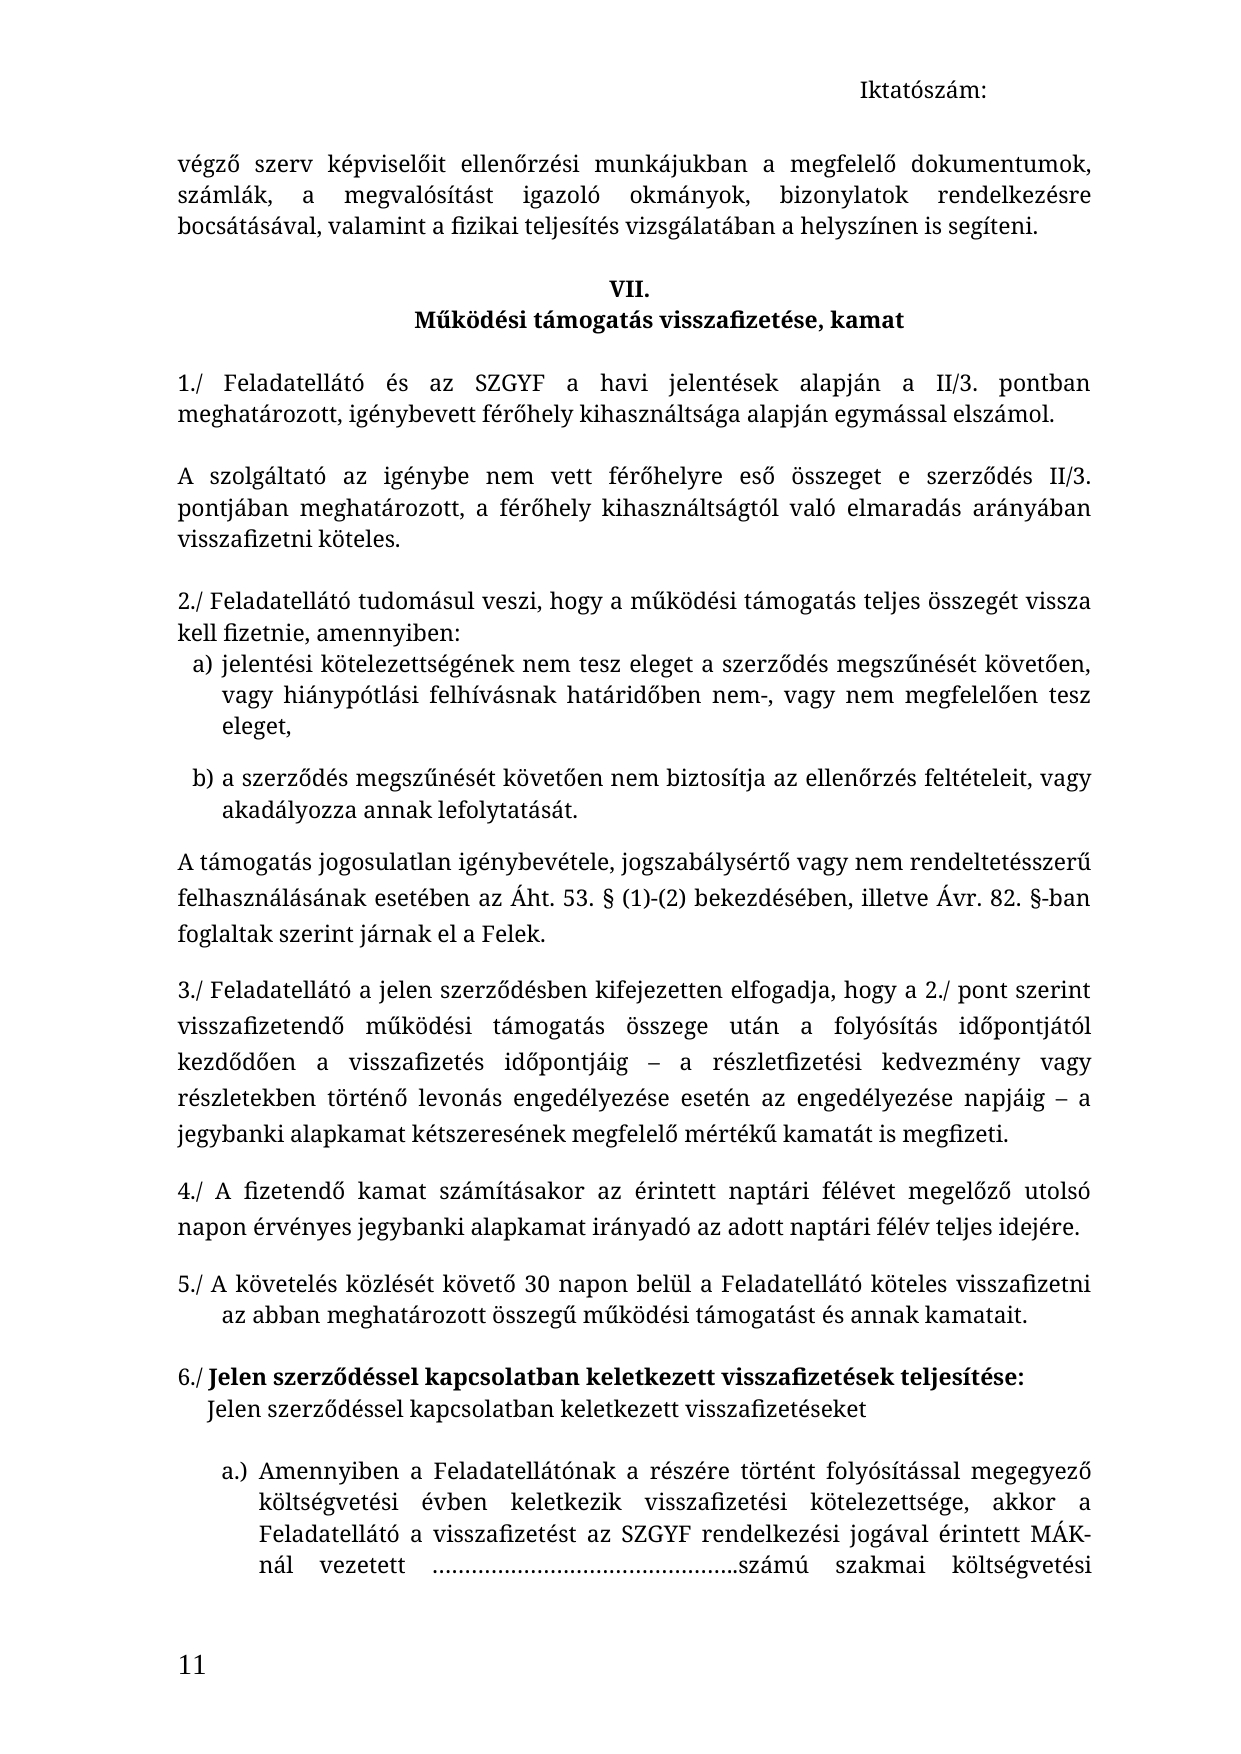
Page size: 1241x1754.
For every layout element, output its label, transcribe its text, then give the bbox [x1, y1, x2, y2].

text 3./ Feladatellátó a jelen szerződésben kifejezetten elfogadja, hogy a 2./ pont szerint visszafizetendő működési támogatás összege után a folyósítás időpontjától kezdődően a visszafizetés időpontjáig – a részletfizetési kedvezmény vagy részletekben történő levonás engedélyezése esetén az engedélyezése napjáig – a jegybanki alapkamat kétszeresének megfelelő mértékű kamatát is megfizeti. [177, 974, 1092, 1149]
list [221, 1455, 1092, 1580]
list jelentési kötelezettségének nem tesz eleget a szerződés megszűnését követően, vagy hiánypótlási felhívásnak határidőben nem-, vagy nem megfelelően tesz eleget, [192, 648, 1092, 741]
text 1./ Feladatellátó és az SZGYF a havi jelentések alapján a II/3. pontban meghatározott, igénybevett férőhely kihasználtsága alapján egymással elszámol. [177, 366, 1092, 429]
text 5./ A követelés közlését követő 30 napon belül a Feladatellátó köteles visszafizetni az abban meghatározott összegű működési támogatást és annak kamatait. [177, 1267, 1092, 1330]
text A szolgáltató az igénybe nem vett férőhelyre eső összeget e szerződés II/3. pontjában meghatározott, a férőhely kihasználtságtól való elmaradás arányában visszafizetni köteles. [177, 460, 1092, 554]
text 6./ Jelen szerződéssel kapcsolatban keletkezett visszafizetések teljesítése: [177, 1361, 1092, 1392]
text Jelen szerződéssel kapcsolatban keletkezett visszafizetéseket [207, 1392, 1092, 1424]
text A támogatás jogosulatlan igénybevétele, jogszabálysértő vagy nem rendeltetésszerű felhasználásának esetében az Áht. 53. § (1)-(2) bekezdésében, illetve Ávr. 82. §-ban foglaltak szerint járnak el a Felek. [177, 846, 1092, 949]
text 2./ Feladatellátó tudomásul veszi, hogy a működési támogatás teljes összegét vissza kell fizetnie, amennyiben: [177, 585, 1092, 648]
text Működési támogatás visszafizetése, kamat [236, 304, 1082, 335]
text 4./ A fizetendő kamat számításakor az érintett naptári félévet megelőző utolsó napon érvényes jegybanki alapkamat irányadó az adott naptári félév teljes idejére. [177, 1175, 1092, 1242]
text VII. [177, 273, 1082, 304]
list a szerződés megszűnését követően nem biztosítja az ellenőrzés feltételeit, vagy akadályozza annak lefolytatását. [192, 762, 1092, 825]
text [177, 148, 1092, 241]
